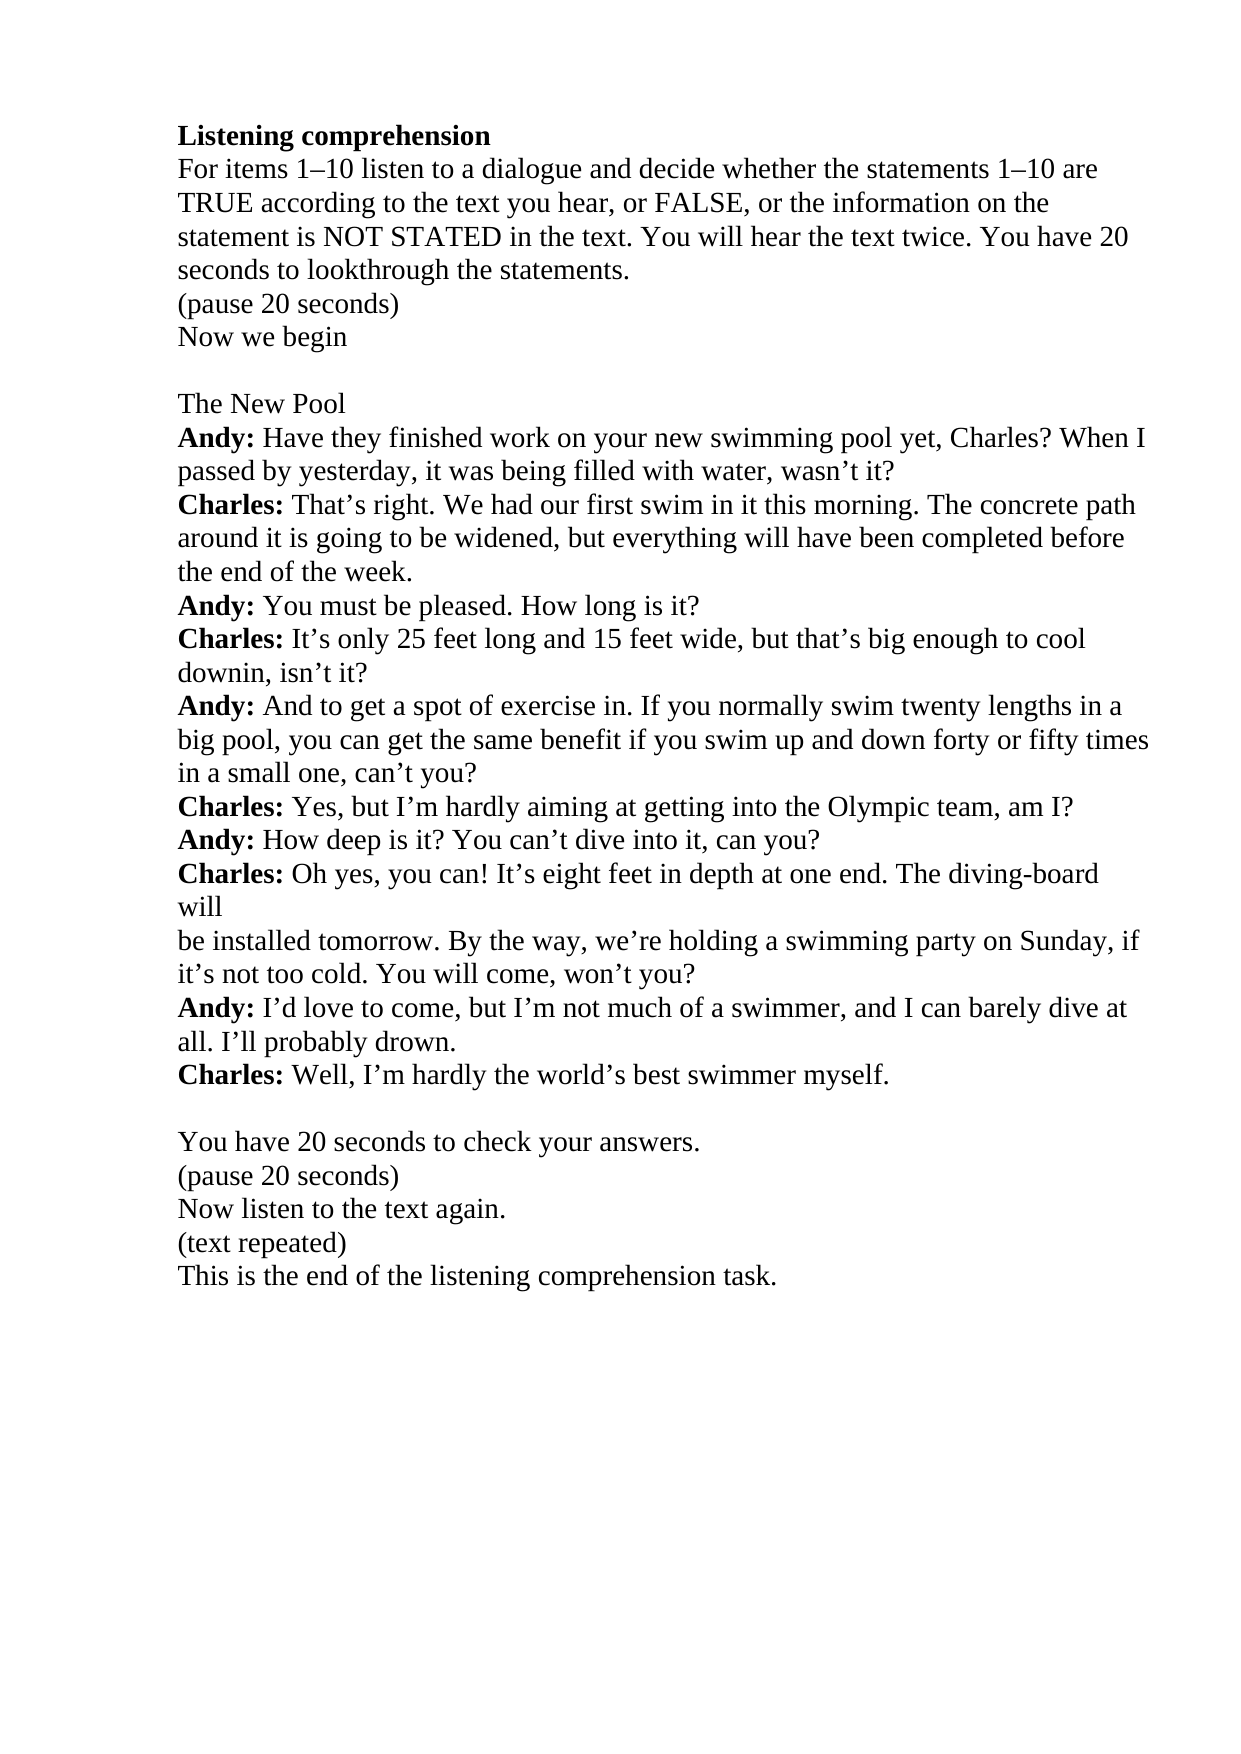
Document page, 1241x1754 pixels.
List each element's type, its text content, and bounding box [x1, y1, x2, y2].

text Listening comprehension [177, 118, 1152, 152]
text Andy: How deep is it? You can’t dive into it, can you? [177, 822, 1152, 856]
text Charles: Well, I’m hardly the world’s best swimmer myself. [177, 1057, 1152, 1091]
text be installed tomorrow. By the way, we’re holding a swimming party on Sunday, if [177, 923, 1152, 957]
text Now we begin [177, 319, 1152, 353]
text The New Pool [177, 386, 1152, 420]
text (pause 20 seconds) [177, 1158, 1152, 1191]
text You have 20 seconds to check your answers. [177, 1124, 1152, 1158]
text Charles: Oh yes, you can! It’s eight feet in depth at one end. The diving-board will [177, 856, 1152, 923]
text around it is going to be widened, but everything will have been completed before the end of the week. [177, 521, 1152, 588]
text This is the end of the listening comprehension task. [177, 1258, 1152, 1292]
text TRUE according to the text you hear, or FALSE, or the information on the statement is NOT STATED in the text. You will hear the text twice. You have 20 seconds to lookthrough the statements. [177, 185, 1152, 286]
text Andy: Have they finished work on your new swimming pool yet, Charles? When I [177, 420, 1152, 453]
text Andy: And to get a spot of exercise in. If you normally swim twenty lengths in a big pool, you can get the same benefit if you swim up and down forty or fifty times in a small one, can’t you? [177, 688, 1152, 789]
text Andy: You must be pleased. How long is it? [177, 588, 1152, 621]
text (text repeated) [177, 1225, 1152, 1258]
text Charles: That’s right. We had our first swim in it this morning. The concrete path [177, 487, 1152, 521]
text Charles: It’s only 25 feet long and 15 feet wide, but that’s big enough to cool downin, isn’t it? [177, 621, 1152, 688]
text Charles: Yes, but I’m hardly aiming at getting into the Olympic team, am I? [177, 789, 1152, 822]
text Andy: I’d love to come, but I’m not much of a swimmer, and I can barely dive at all. I’ll probably drown. [177, 990, 1152, 1057]
text it’s not too cold. You will come, won’t you? [177, 957, 1152, 990]
text (pause 20 seconds) [177, 286, 1152, 319]
text passed by yesterday, it was being filled with water, wasn’t it? [177, 453, 1152, 487]
text For items 1–10 listen to a dialogue and decide whether the statements 1–10 are [177, 152, 1152, 185]
text Now listen to the text again. [177, 1191, 1152, 1225]
